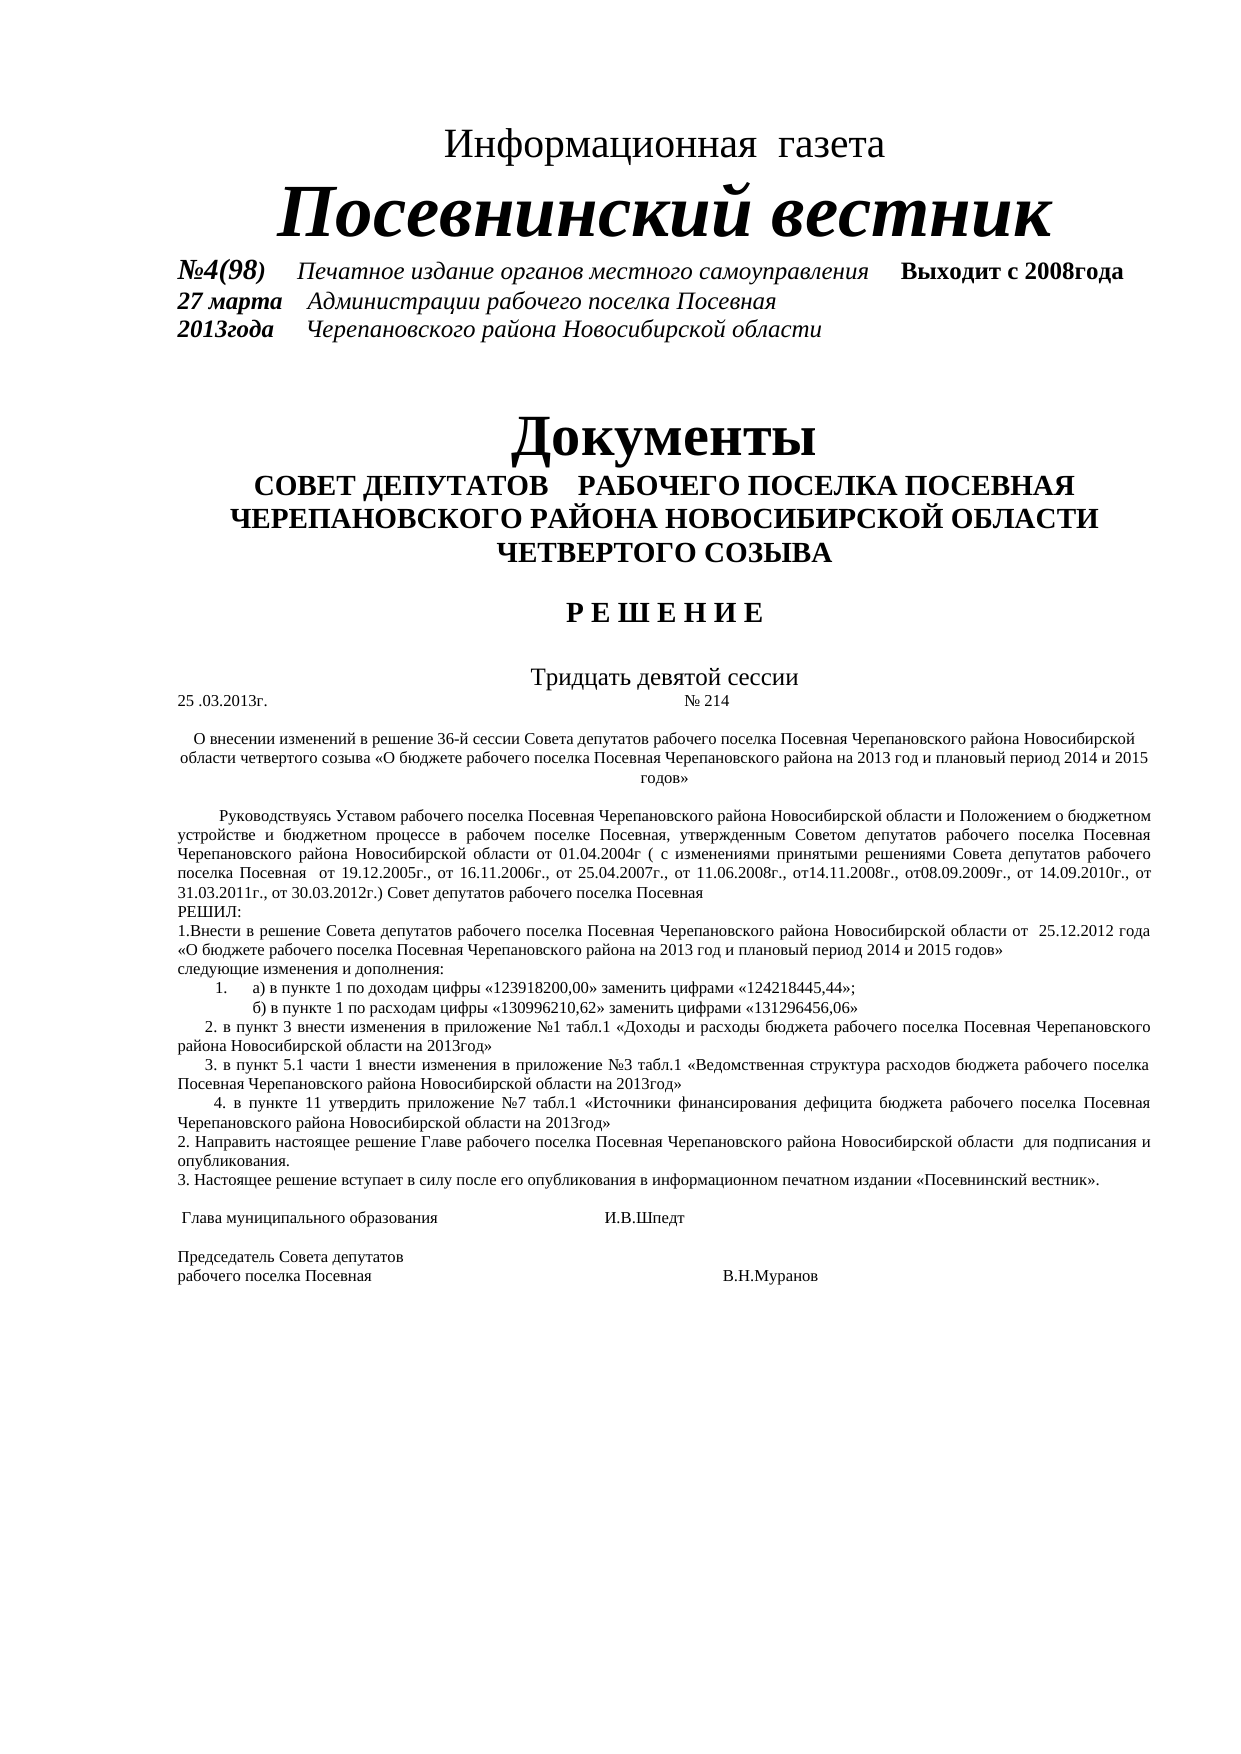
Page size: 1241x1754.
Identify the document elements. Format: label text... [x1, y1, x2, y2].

list а) в пункте 1 по доходам цифры «123918200,00» заменить цифрами «124218445,44»; [215, 978, 1152, 997]
text Председатель Совета депутатов [177, 1247, 1152, 1266]
text Информационная газета [177, 118, 1152, 166]
text рабочего поселка Посевная В.Н.Муранов [177, 1266, 1152, 1285]
text 25 .03.2013г. № 214 [177, 691, 1152, 710]
text Глава муниципального образования И.В.Шпедт [177, 1208, 1152, 1227]
text №4(98) Печатное издание органов местного самоуправления Выходит с 2008года [177, 252, 1152, 286]
text 2013года Черепановского района Новосибирской области [177, 314, 1152, 343]
text 27 марта Администрации рабочего поселка Посевная [177, 286, 1152, 314]
text РЕШИЛ: [177, 902, 1152, 921]
text 3. в пункт 5.1 части 1 внести изменения в приложение №3 табл.1 «Ведомственная структура расходов бюджета рабочего поселка Посевная Черепановского района Новосибирской области на 2013год» [177, 1055, 1152, 1093]
text 2. Направить настоящее решение Главе рабочего поселка Посевная Черепановского района Новосибирской области для подписания и опубликования. [177, 1132, 1152, 1170]
text Р Е Ш Е Н И Е [177, 595, 1152, 628]
text Руководствуясь Уставом рабочего поселка Посевная Черепановского района Новосибирской области и Положением о бюджетном устройстве и бюджетном процессе в рабочем поселке Посевная, утвержденным Советом депутатов рабочего поселка Посевная Черепановского района Новосибирской области от 01.04.2004г ( с изменениями принятыми решениями Совета депутатов рабочего поселка Посевная от 19.12.2005г., от 16.11.2006г., от 25.04.2007г., от 11.06.2008г., от14.11.2008г., от08.09.2009г., от 14.09.2010г., от 31.03.2011г., от 30.03.2012г.) Совет депутатов рабочего поселка Посевная [177, 806, 1152, 902]
text ЧЕТВЕРТОГО СОЗЫВА [177, 535, 1152, 568]
text 2. в пункт 3 внести изменения в приложение №1 табл.1 «Доходы и расходы бюджета рабочего поселка Посевная Черепановского района Новосибирской области на 2013год» [177, 1017, 1152, 1055]
text 3. Настоящее решение вступает в силу после его опубликования в информационном печатном издании «Посевнинский вестник». [177, 1170, 1152, 1189]
text 1.Внести в решение Совета депутатов рабочего поселка Посевная Черепановского района Новосибирской области от 25.12.2012 года «О бюджете рабочего поселка Посевная Черепановского района на 2013 год и плановый период 2014 и 2015 годов» [177, 921, 1152, 959]
text Тридцать девятой сессии [177, 662, 1152, 691]
text СОВЕТ ДЕПУТАТОВ РАБОЧЕГО ПОСЕЛКА ПОСЕВНАЯ [177, 468, 1152, 501]
text Документы [177, 401, 1152, 468]
text О внесении изменений в решение 36-й сессии Совета депутатов рабочего поселка Посевная Черепановского района Новосибирской области четвертого созыва «О бюджете рабочего поселка Посевная Черепановского района на 2013 год и плановый период 2014 и 2015 годов» [177, 729, 1152, 787]
text следующие изменения и дополнения: [177, 959, 1152, 978]
text ЧЕРЕПАНОВСКОГО РАЙОНА НОВОСИБИРСКОЙ ОБЛАСТИ [177, 501, 1152, 535]
text Посевнинский вестник [177, 166, 1152, 252]
text 4. в пункте 11 утвердить приложение №7 табл.1 «Источники финансирования дефицита бюджета рабочего поселка Посевная Черепановского района Новосибирской области на 2013год» [177, 1093, 1152, 1132]
text б) в пункте 1 по расходам цифры «130996210,62» заменить цифрами «131296456,06» [252, 997, 1152, 1017]
